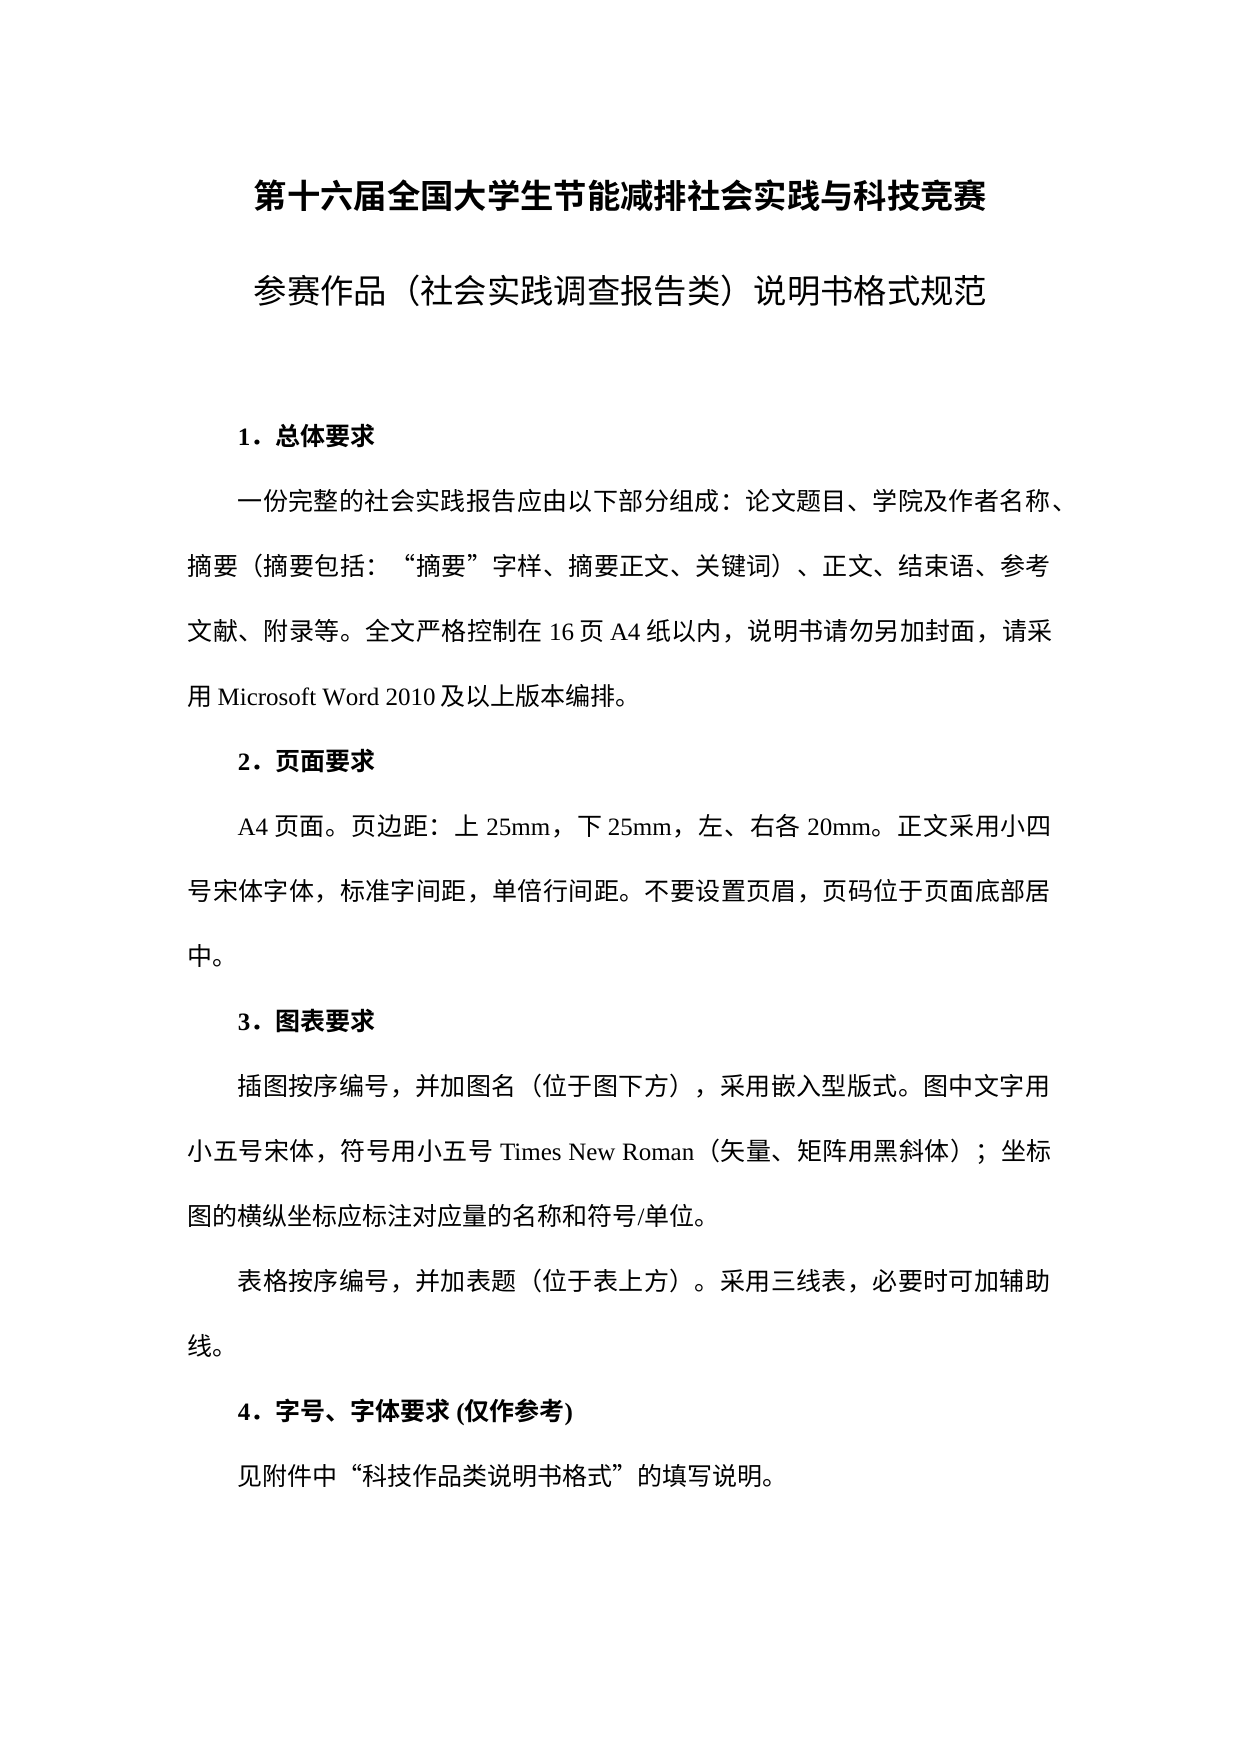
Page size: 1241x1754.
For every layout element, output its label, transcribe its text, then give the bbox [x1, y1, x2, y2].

text 表格按序编号，并加表题（位于表上方）。采用三线表，必要时可加辅助线。 [187, 1247, 1053, 1377]
text 见附件中“科技作品类说明书格式”的填写说明。 [187, 1442, 1053, 1507]
subtitle 第十六届全国大学生节能减排社会实践与科技竞赛 [187, 162, 1053, 227]
text 插图按序编号，并加图名（位于图下方），采用嵌入型版式。图中文字用小五号宋体，符号用小五号Times New Roman（矢量、矩阵用黑斜体）；坐标图的横纵坐标应标注对应量的名称和符号/单位。 [187, 1052, 1053, 1247]
text A4页面。页边距：上25mm，下25mm，左、右各20mm。正文采用小四号宋体字体，标准字间距，单倍行间距。不要设置页眉，页码位于页面底部居中。 [187, 792, 1053, 987]
text 4．字号、字体要求 (仅作参考) [187, 1377, 1053, 1442]
text 参赛作品（社会实践调查报告类）说明书格式规范 [187, 256, 1053, 321]
text 一份完整的社会实践报告应由以下部分组成：论文题目、学院及作者名称、摘要（摘要包括：“摘要”字样、摘要正文、关键词）、正文、结束语、参考文献、附录等。全文严格控制在16页A4纸以内，说明书请勿另加封面，请采用Microsoft Word 2010及以上版本编排。 [187, 467, 1053, 727]
text 1．总体要求 [187, 402, 1053, 467]
text 2．页面要求 [187, 727, 1053, 792]
text 3．图表要求 [187, 987, 1053, 1052]
